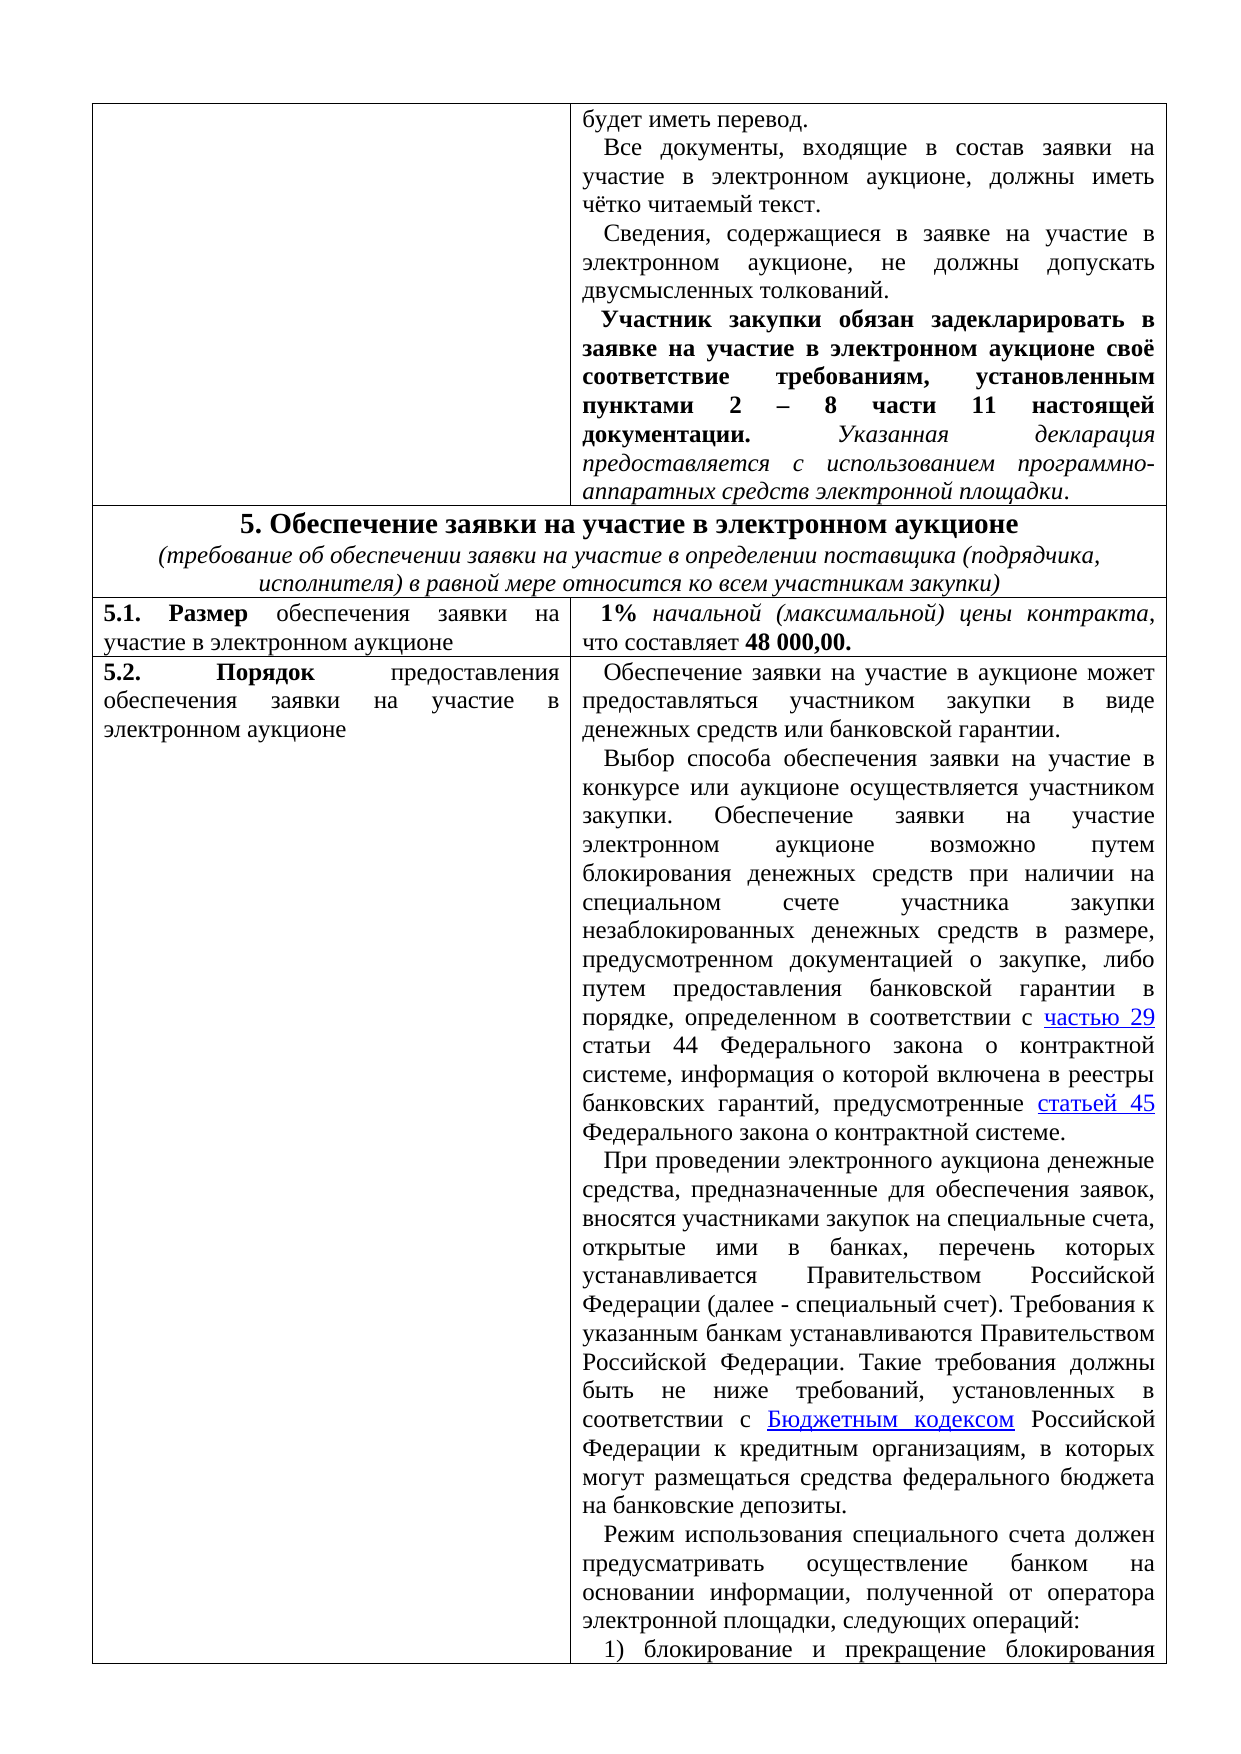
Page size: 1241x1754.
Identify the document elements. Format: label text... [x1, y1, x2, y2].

table_cell 1% начальной (максимальной) цены контракта, что составляет 48 000,00. [571, 598, 1166, 656]
table_cell 5. Обеспечение заявки на участие в электронном аукционе (требование об обеспечении заявки на участие в определении поставщика (подрядчика, исполнителя) в равной мере относится ко всем участникам закупки) [93, 506, 1166, 597]
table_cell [93, 657, 570, 1663]
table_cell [571, 104, 1166, 505]
table_cell 5.1. Размер обеспечения заявки на участие в электронном аукционе [93, 598, 570, 656]
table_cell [93, 104, 570, 505]
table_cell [571, 657, 1166, 1663]
